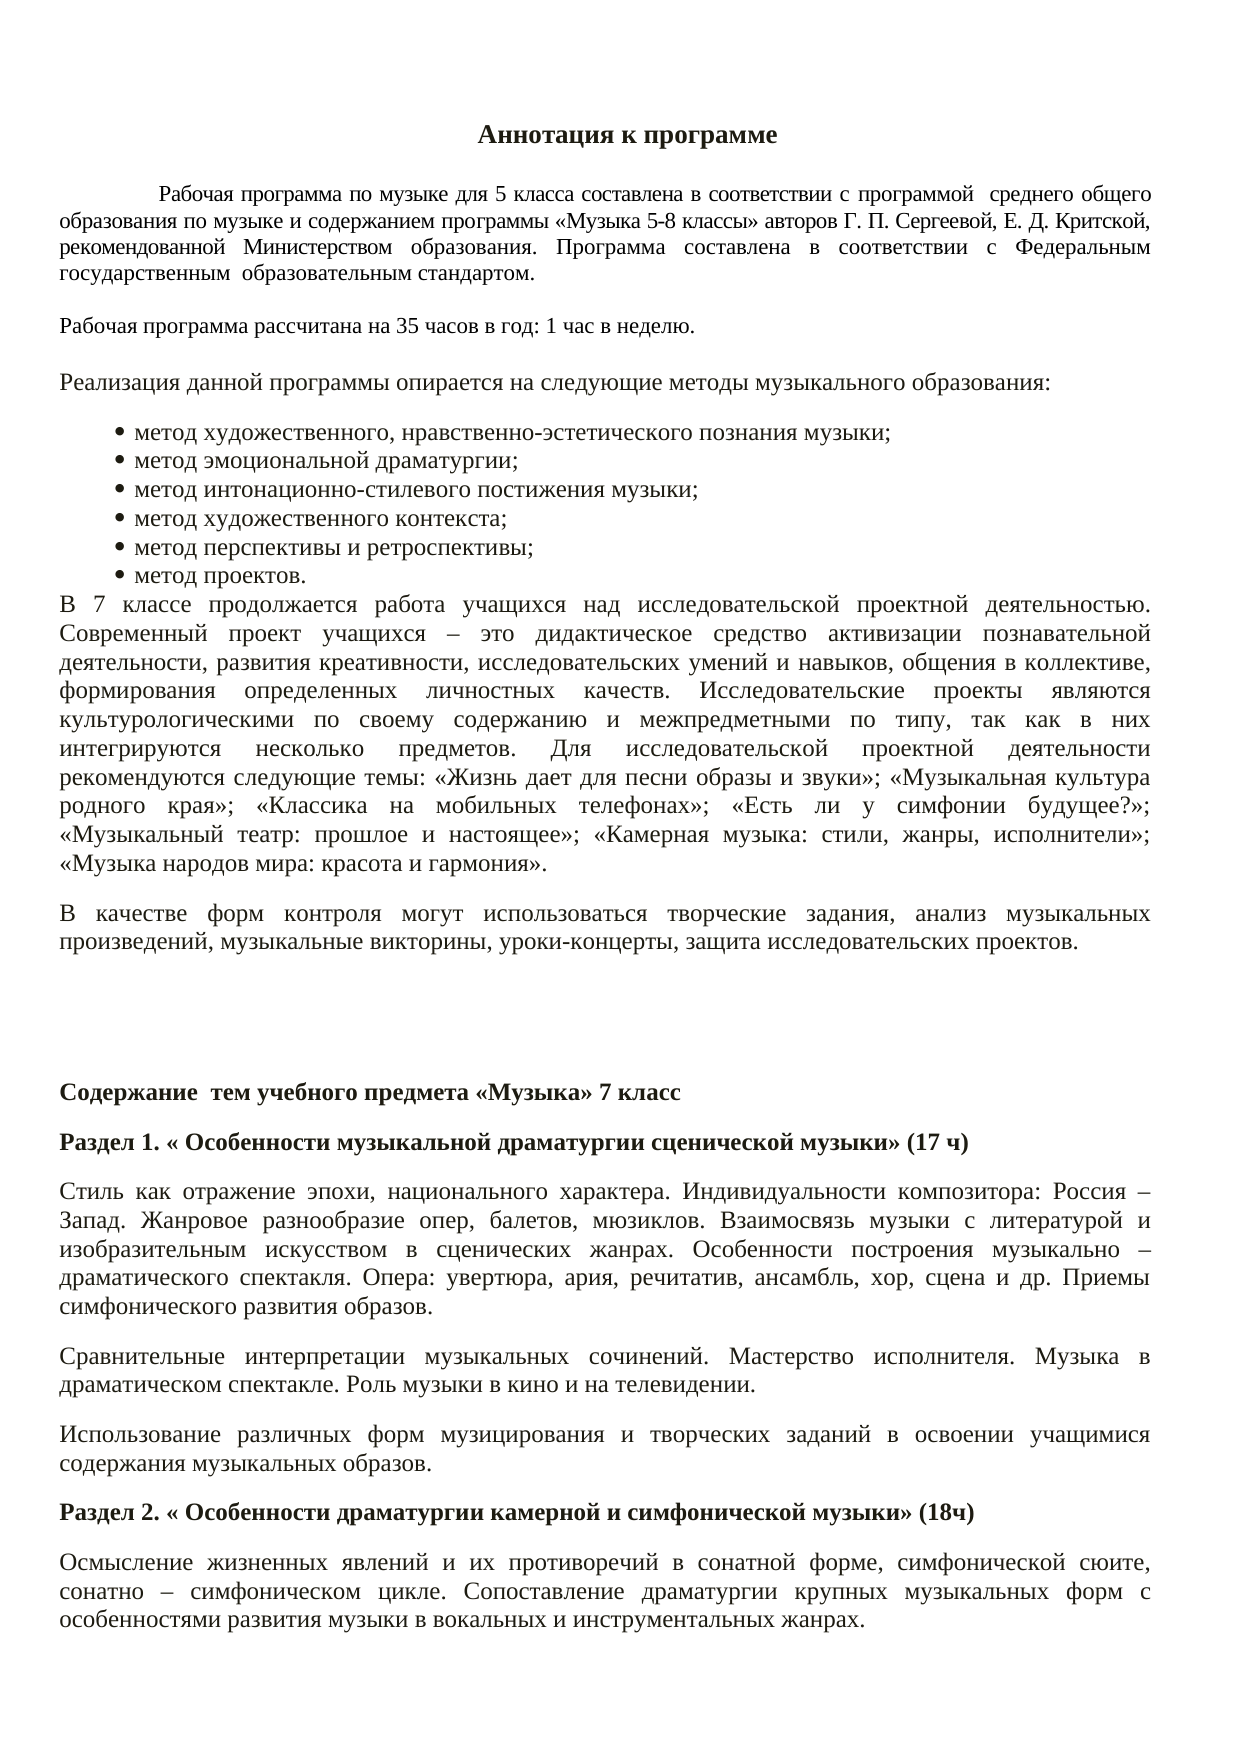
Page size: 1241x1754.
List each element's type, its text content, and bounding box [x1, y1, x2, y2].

list метод художественного, нравственно-эстетического познания музыки; [115, 417, 1152, 446]
text Содержание тем учебного предмета «Музыка» 7 класс [59, 1077, 1152, 1106]
text В 7 классе продолжается работа учащихся над исследовательской проектной деятельностью. Современный проект учащихся – это дидактическое средство активизации познавательной деятельности, развития креативности, исследовательских умений и навыков, общения в коллективе, формирования определенных личностных качеств. Исследовательские проекты являются культурологическими по своему содержанию и межпредметными по типу, так как в них интегрируются несколько предметов. Для исследовательской проектной деятельности рекомендуются следующие темы: «Жизнь дает для песни образы и звуки»; «Музыкальная культура родного края»; «Классика на мобильных телефонах»; «Есть ли у симфонии будущее?»; «Музыкальный театр: прошлое и настоящее»; «Камерная музыка: стили, жанры, исполнители»; «Музыка народов мира: красота и гармония». [59, 589, 1152, 877]
list метод интонационно-стилевого постижения музыки; [115, 474, 1152, 503]
list метод художественного контекста; [115, 503, 1152, 532]
text В качестве форм контроля могут использоваться творческие задания, анализ музыкальных произведений, музыкальные викторины, уроки-концерты, защита исследовательских проектов. [59, 898, 1152, 955]
list метод проектов. [115, 561, 1152, 589]
text Аннотация к программе [59, 118, 1152, 149]
text Реализация данной программы опирается на следующие методы музыкального образования: [59, 367, 1152, 396]
text Сравнительные интерпретации музыкальных сочинений. Мастерство исполнителя. Музыка в драматическом спектакле. Роль музыки в кино и на телевидении. [59, 1341, 1152, 1398]
text Рабочая программа по музыке для 5 класса составлена в соответствии с программой среднего общего образования по музыке и содержанием программы «Музыка 5-8 классы» авторов Г. П. Сергеевой, Е. Д. Критской, рекомендованной Министерством образования. Программа составлена в соответствии с Федеральным государственным образовательным стандартом. [59, 180, 1152, 286]
text Осмысление жизненных явлений и их противоречий в сонатной форме, симфонической сюите, сонатно – симфоническом цикле. Сопоставление драматургии крупных музыкальных форм с особенностями развития музыки в вокальных и инструментальных жанрах. [59, 1547, 1152, 1633]
list метод эмоциональной драматургии; [115, 446, 1152, 474]
text Рабочая программа рассчитана на 35 часов в год: 1 час в неделю. [59, 312, 1152, 338]
text Стиль как отражение эпохи, национального характера. Индивидуальности композитора: Россия – Запад. Жанровое разнообразие опер, балетов, мюзиклов. Взаимосвязь музыки с литературой и изобразительным искусством в сценических жанрах. Особенности построения музыкально – драматического спектакля. Опера: увертюра, ария, речитатив, ансамбль, хор, сцена и др. Приемы симфонического развития образов. [59, 1176, 1152, 1320]
text Раздел 1. « Особенности музыкальной драматургии сценической музыки» (17 ч) [59, 1127, 1152, 1155]
list метод перспективы и ретроспективы; [115, 532, 1152, 561]
text Использование различных форм музицирования и творческих заданий в освоении учащимися содержания музыкальных образов. [59, 1419, 1152, 1477]
text Раздел 2. « Особенности драматургии камерной и симфонической музыки» (18ч) [59, 1497, 1152, 1526]
